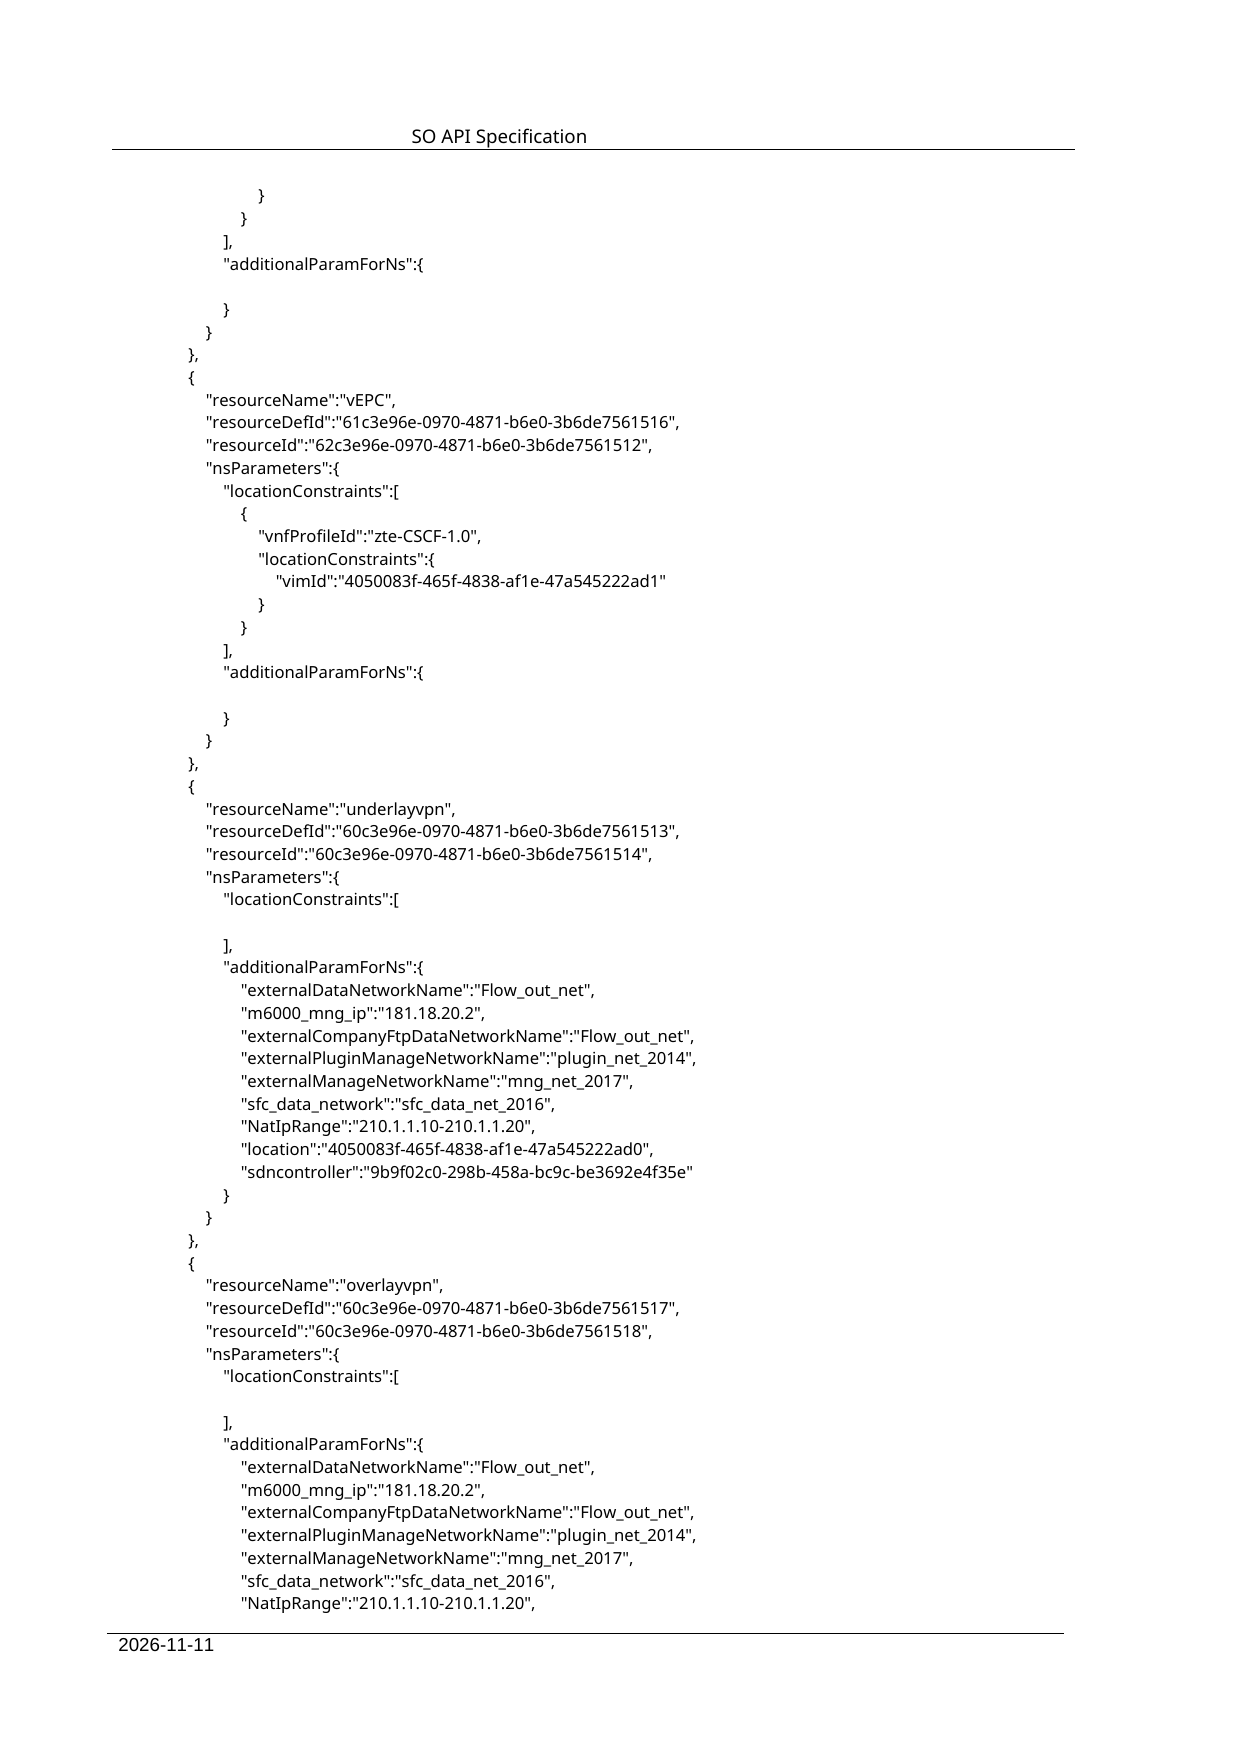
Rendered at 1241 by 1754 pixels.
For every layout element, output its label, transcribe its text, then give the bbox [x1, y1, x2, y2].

text "resourceName":"vEPC", [118, 388, 1090, 411]
text "NatIpRange":"210.1.1.10-210.1.1.20", [118, 1592, 1090, 1615]
text "externalDataNetworkName":"Flow_out_net", [118, 1456, 1090, 1478]
text "locationConstraints":[ [118, 479, 1090, 502]
text "sfc_data_network":"sfc_data_net_2016", [118, 1092, 1090, 1115]
text "m6000_mng_ip":"181.18.20.2", [118, 1478, 1090, 1501]
text } [118, 706, 1090, 729]
text } [118, 593, 1090, 616]
text "locationConstraints":{ [118, 547, 1090, 570]
text "externalCompanyFtpDataNetworkName":"Flow_out_net", [118, 1501, 1090, 1524]
text } [118, 298, 1090, 320]
text "resourceName":"underlayvpn", [118, 797, 1090, 820]
text "resourceId":"60c3e96e-0970-4871-b6e0-3b6de7561518", [118, 1319, 1090, 1342]
text "additionalParamForNs":{ [118, 661, 1090, 684]
text } [118, 184, 1090, 207]
text "additionalParamForNs":{ [118, 252, 1090, 275]
text { [118, 502, 1090, 525]
text "externalManageNetworkName":"mng_net_2017", [118, 1547, 1090, 1569]
text }, [118, 1229, 1090, 1251]
text "resourceDefId":"61c3e96e-0970-4871-b6e0-3b6de7561516", [118, 411, 1090, 434]
text "resourceId":"60c3e96e-0970-4871-b6e0-3b6de7561514", [118, 843, 1090, 865]
text }, [118, 752, 1090, 774]
text } [118, 207, 1090, 229]
text ], [118, 638, 1090, 661]
text "externalCompanyFtpDataNetworkName":"Flow_out_net", [118, 1024, 1090, 1047]
text "additionalParamForNs":{ [118, 956, 1090, 979]
text "externalDataNetworkName":"Flow_out_net", [118, 979, 1090, 1002]
text } [118, 320, 1090, 343]
text "vimId":"4050083f-465f-4838-af1e-47a545222ad1" [118, 570, 1090, 593]
text }, [118, 343, 1090, 366]
text "NatIpRange":"210.1.1.10-210.1.1.20", [118, 1115, 1090, 1138]
text { [118, 774, 1090, 797]
text "location":"4050083f-465f-4838-af1e-47a545222ad0", [118, 1138, 1090, 1161]
text "nsParameters":{ [118, 865, 1090, 888]
text "locationConstraints":[ [118, 888, 1090, 911]
text { [118, 366, 1090, 388]
text } [118, 1183, 1090, 1206]
text "m6000_mng_ip":"181.18.20.2", [118, 1002, 1090, 1024]
text "resourceId":"62c3e96e-0970-4871-b6e0-3b6de7561512", [118, 434, 1090, 457]
text } [118, 616, 1090, 638]
text "additionalParamForNs":{ [118, 1433, 1090, 1456]
text "resourceName":"overlayvpn", [118, 1274, 1090, 1297]
text "externalPluginManageNetworkName":"plugin_net_2014", [118, 1047, 1090, 1070]
text "resourceDefId":"60c3e96e-0970-4871-b6e0-3b6de7561513", [118, 820, 1090, 843]
text "sfc_data_network":"sfc_data_net_2016", [118, 1569, 1090, 1592]
text } [118, 729, 1090, 752]
text ], [118, 933, 1090, 956]
text "externalManageNetworkName":"mng_net_2017", [118, 1070, 1090, 1092]
text "nsParameters":{ [118, 1342, 1090, 1365]
text ], [118, 229, 1090, 252]
text "nsParameters":{ [118, 457, 1090, 479]
text "vnfProfileId":"zte-CSCF-1.0", [118, 525, 1090, 547]
text { [118, 1251, 1090, 1274]
text "sdncontroller":"9b9f02c0-298b-458a-bc9c-be3692e4f35e" [118, 1161, 1090, 1183]
text "resourceDefId":"60c3e96e-0970-4871-b6e0-3b6de7561517", [118, 1297, 1090, 1319]
text } [118, 1206, 1090, 1229]
text ], [118, 1410, 1090, 1433]
text "locationConstraints":[ [118, 1365, 1090, 1388]
text "externalPluginManageNetworkName":"plugin_net_2014", [118, 1524, 1090, 1547]
